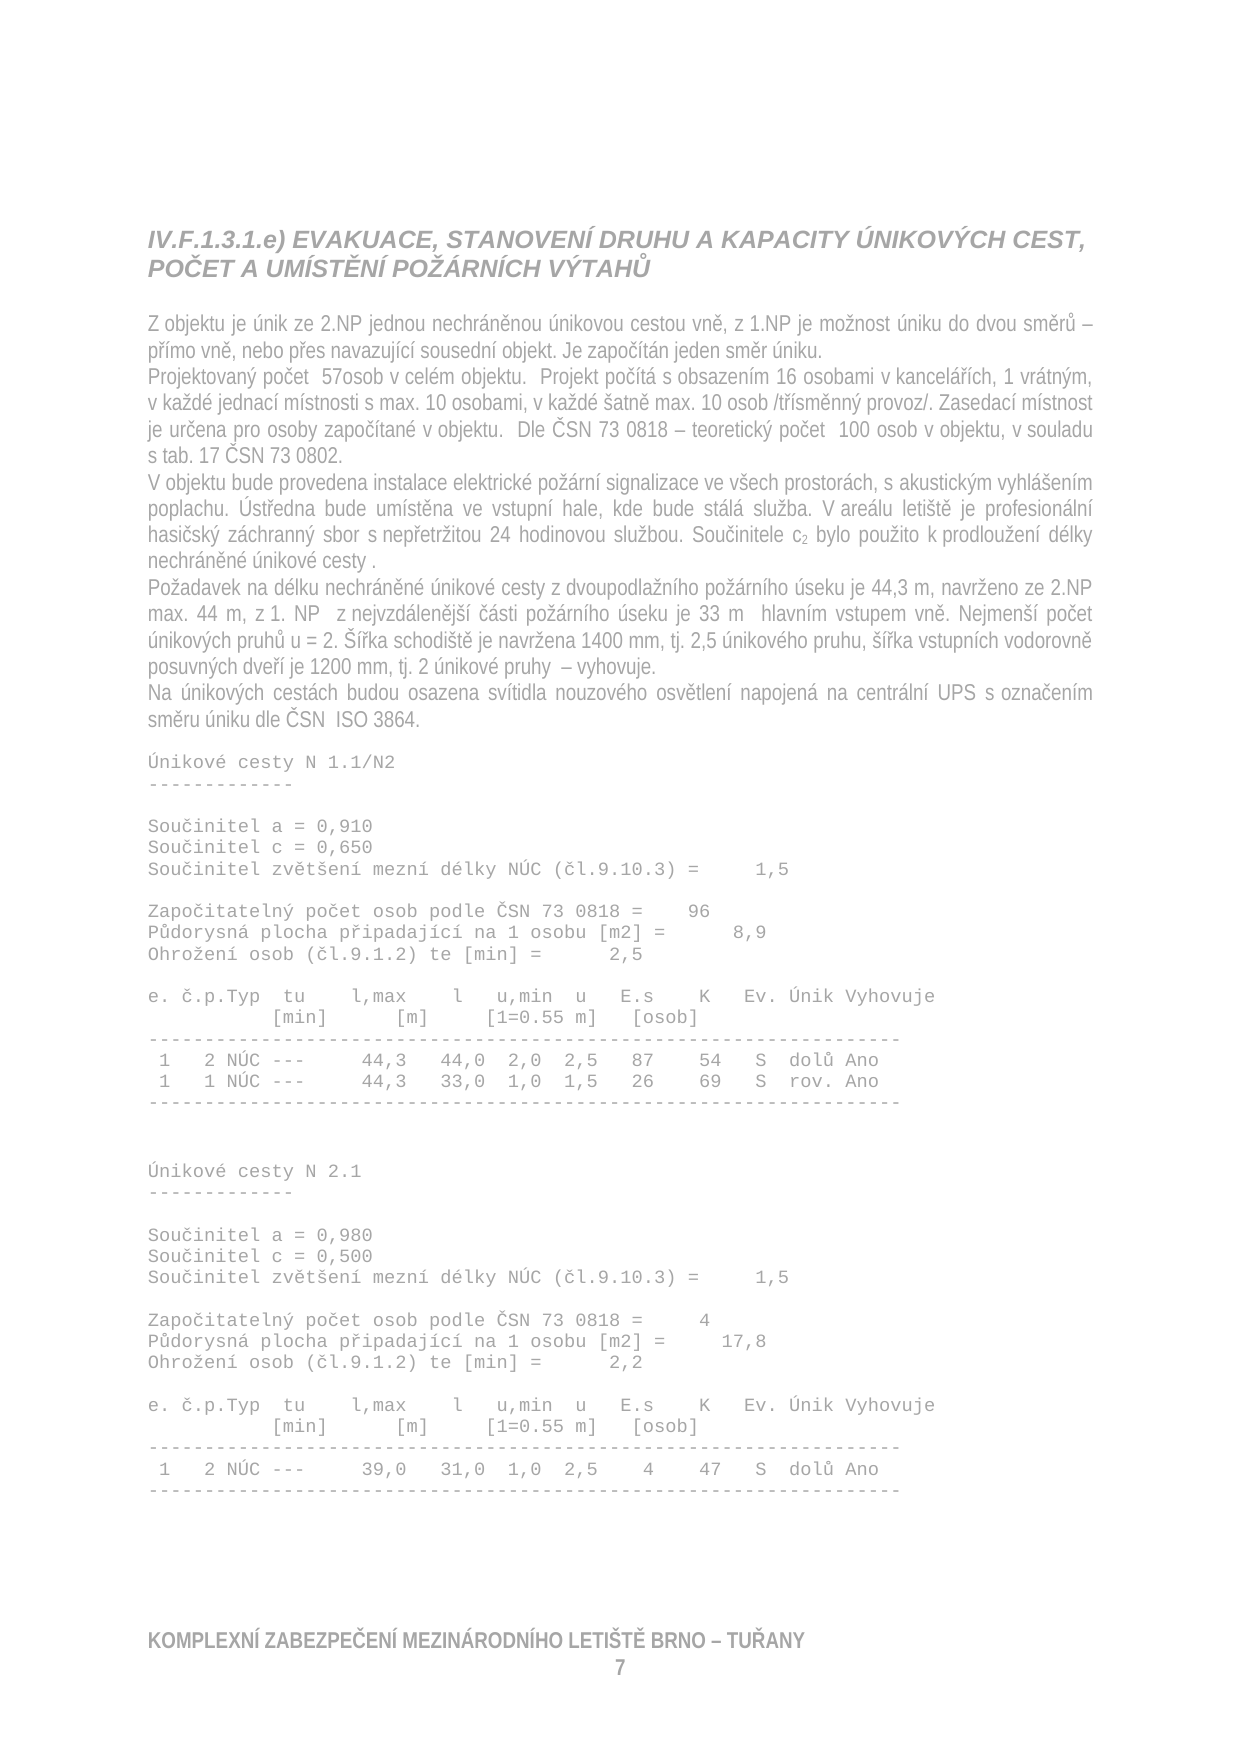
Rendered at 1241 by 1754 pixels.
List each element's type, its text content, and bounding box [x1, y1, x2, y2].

text Započitatelný počet osob podle ČSN 73 0818 = 96 [148, 902, 1093, 923]
text Ohrožení osob (čl.9.1.2) te [min] = 2,5 [148, 944, 1093, 966]
text Půdorysná plocha připadající na 1 osobu [m2] = 8,9 [148, 923, 1093, 944]
subtitle IV.F.1.3.1.e) Evakuace, stanovení druhu a kapacity únikových cest, počet a umístění požárních výtahů [148, 225, 1093, 283]
text Z objektu je únik ze 2.NP jednou nechráněnou únikovou cestou vně, z 1.NP je možnost úniku do dvou směrů – přímo vně, nebo přes navazující sousední objekt. Je započítán jeden směr úniku. [148, 310, 1093, 363]
text ------------- [148, 1183, 1093, 1204]
text ------------------------------------------------------------------- [148, 1093, 1093, 1114]
text Půdorysná plocha připadající na 1 osobu [m2] = 17,8 [148, 1332, 1093, 1353]
text Součinitel c = 0,650 [148, 838, 1093, 859]
text ------------------------------------------------------------------- [148, 1029, 1093, 1051]
text [min] [m] [1=0.55 m] [osob] [148, 1008, 1093, 1029]
text Ohrožení osob (čl.9.1.2) te [min] = 2,2 [148, 1353, 1093, 1374]
text e. č.p.Typ tu l,max l u,min u E.s K Ev. Únik Vyhovuje [148, 987, 1093, 1008]
text e. č.p.Typ tu l,max l u,min u E.s K Ev. Únik Vyhovuje [148, 1396, 1093, 1417]
text Součinitel a = 0,980 [148, 1226, 1093, 1247]
text Únikové cesty N 1.1/N2 [148, 753, 1093, 774]
text Součinitel a = 0,910 [148, 817, 1093, 838]
text Požadavek na délku nechráněné únikové cesty z dvoupodlažního požárního úseku je , navrženo ze 2.NP max. , z 1. NP z nejvzdálenější části požárního úseku je hlavním vstupem vně. Nejmenší počet únikových pruhů u = 2. Šířka schodiště je navržena , tj. 2,5 únikového pruhu, šířka vstupních vodorovně posuvných dveří je , tj. 2 únikové pruhy – vyhovuje. [148, 574, 1093, 679]
text Součinitel zvětšení mezní délky NÚC (čl.9.10.3) = 1,5 [148, 1268, 1093, 1289]
text Na únikových cestách budou osazena svítidla nouzového osvětlení napojená na centrální UPS s označením směru úniku dle ČSN ISO 3864. [148, 679, 1093, 732]
text ------------------------------------------------------------------- [148, 1481, 1093, 1502]
text 1 1 NÚC --- 44,3 33,0 1,0 1,5 26 69 S rov. Ano [148, 1072, 1093, 1093]
text ------------- [148, 774, 1093, 796]
text Projektovaný počet 57osob v celém objektu. Projekt počítá s obsazením 16 osobami v kancelářích, 1 vrátným, v každé jednací místnosti s max. 10 osobami, v každé šatně max. 10 osob /třísměnný provoz/. Zasedací místnost je určena pro osoby započítané v objektu. Dle ČSN 73 0818 – teoretický počet 100 osob v objektu, v souladu s tab. 17 ČSN 73 0802. [148, 363, 1093, 468]
text [min] [m] [1=0.55 m] [osob] [148, 1417, 1093, 1438]
text Součinitel zvětšení mezní délky NÚC (čl.9.10.3) = 1,5 [148, 859, 1093, 881]
text Únikové cesty N 2.1 [148, 1162, 1093, 1183]
text Započitatelný počet osob podle ČSN 73 0818 = 4 [148, 1311, 1093, 1332]
text Součinitel c = 0,500 [148, 1247, 1093, 1268]
text V objektu bude provedena instalace elektrické požární signalizace ve všech prostorách, s akustickým vyhlášením poplachu. Ústředna bude umístěna ve vstupní hale, kde bude stálá služba. V areálu letiště je profesionální hasičský záchranný sbor s nepřetržitou 24 hodinovou službou. Součinitele c2 bylo použito k prodloužení délky nechráněné únikové cesty . [148, 468, 1093, 574]
text 1 2 NÚC --- 44,3 44,0 2,0 2,5 87 54 S dolů Ano [148, 1051, 1093, 1072]
text 1 2 NÚC --- 39,0 31,0 1,0 2,5 4 47 S dolů Ano [148, 1459, 1093, 1481]
text ------------------------------------------------------------------- [148, 1438, 1093, 1459]
